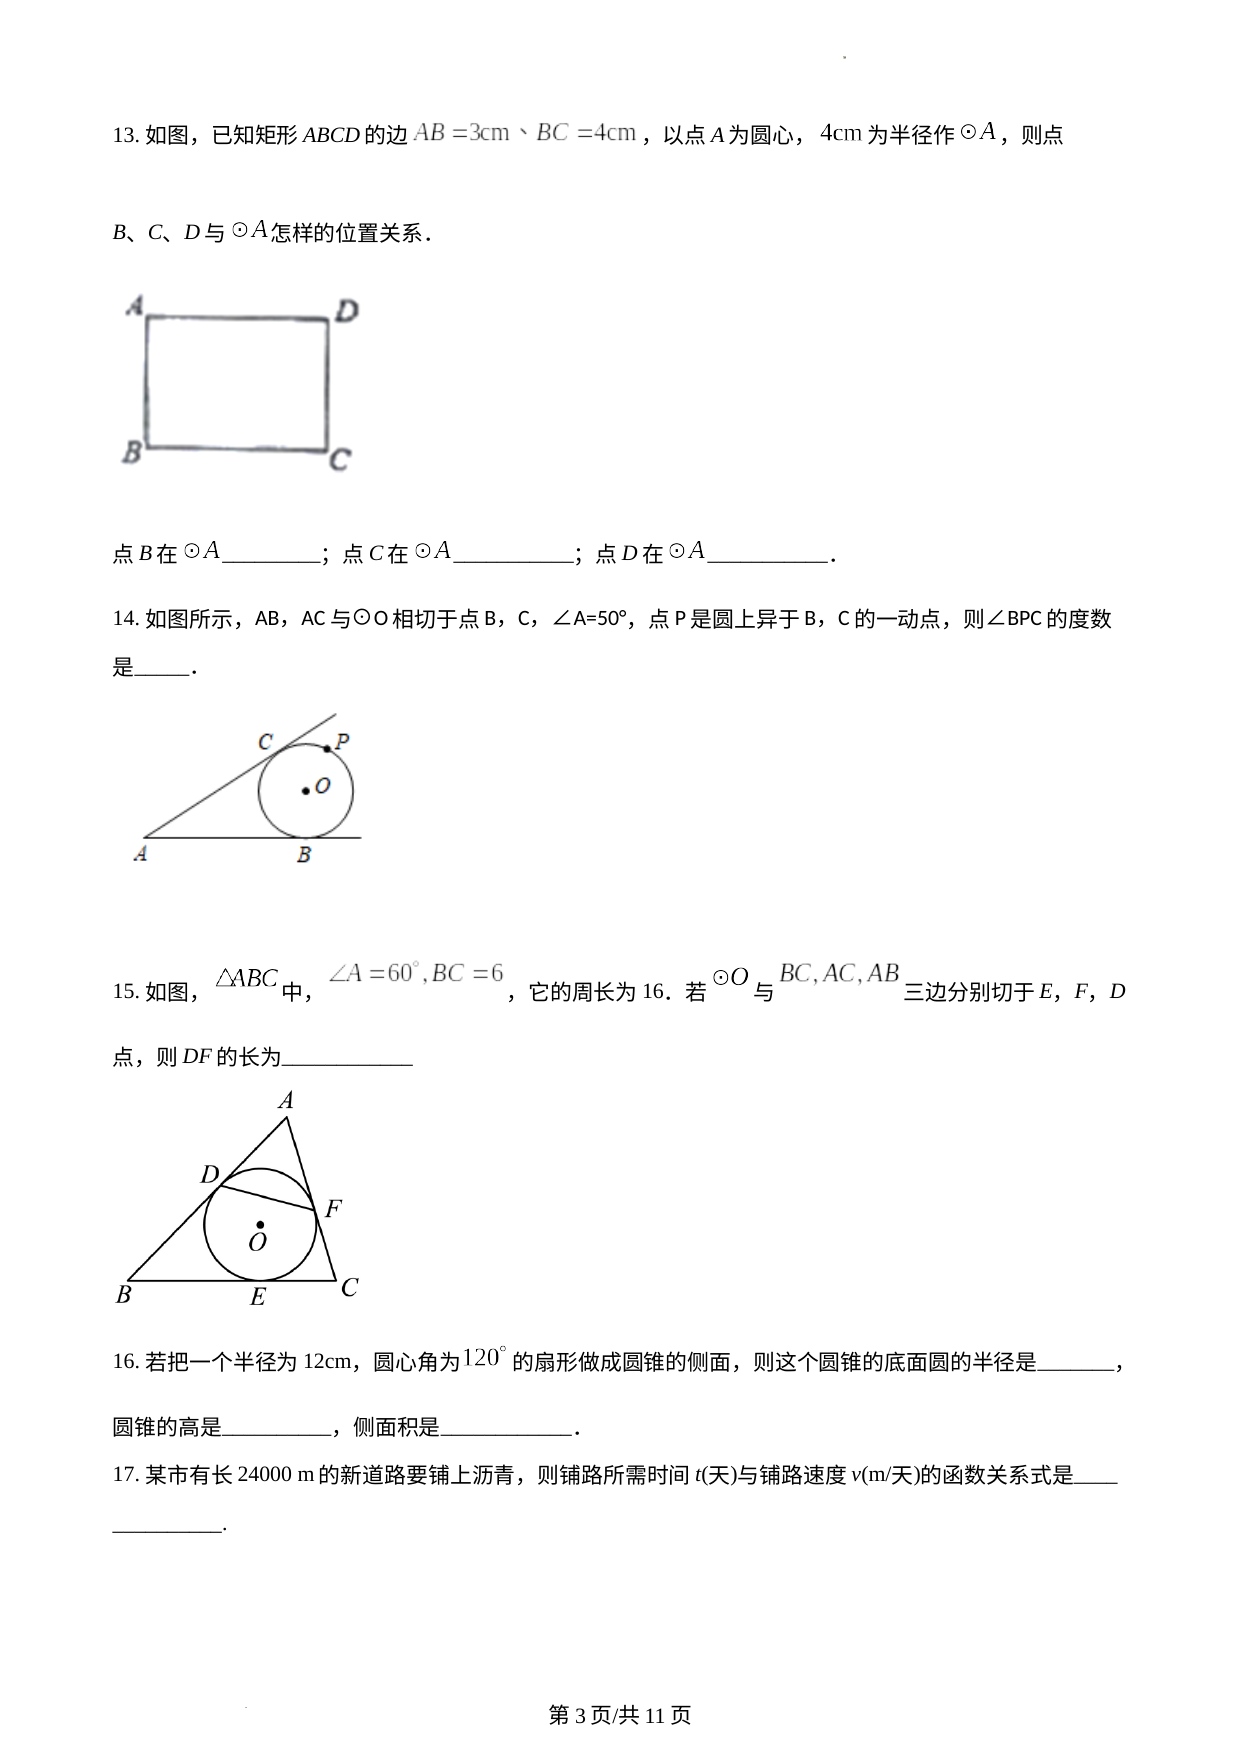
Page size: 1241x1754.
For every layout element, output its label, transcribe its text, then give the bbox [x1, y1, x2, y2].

text 点B在_________；点C在___________；点D在___________． [112, 520, 1128, 585]
text 14. 如图所示，AB，AC与⊙O相切于点B，C，∠A=50°，点P是圆上异于B，C的一动点，则∠BPC的度数是_____． [112, 601, 1128, 682]
text 13. 如图，已知矩形ABCD的边，以点A为圆心，为半径作，则点B、C、D与怎样的位置关系． [112, 102, 1128, 264]
picture [112, 698, 375, 886]
text 16. 若把一个半径为12cm，圆心角为的扇形做成圆锥的侧面，则这个圆锥的底面圆的半径是_______，圆锥的高是__________，侧面积是____________． [112, 1328, 1128, 1442]
text 17. 某市有长24000 m的新道路要铺上沥青，则铺路所需时间t(天)与铺路速度v(m/天)的函数关系式是______________. [112, 1457, 1128, 1539]
picture [112, 280, 385, 484]
text 15. 如图，中，，它的周长为16．若与三边分别切于E，F，D点，则DF的长为____________ [112, 958, 1128, 1072]
picture [112, 1087, 361, 1307]
